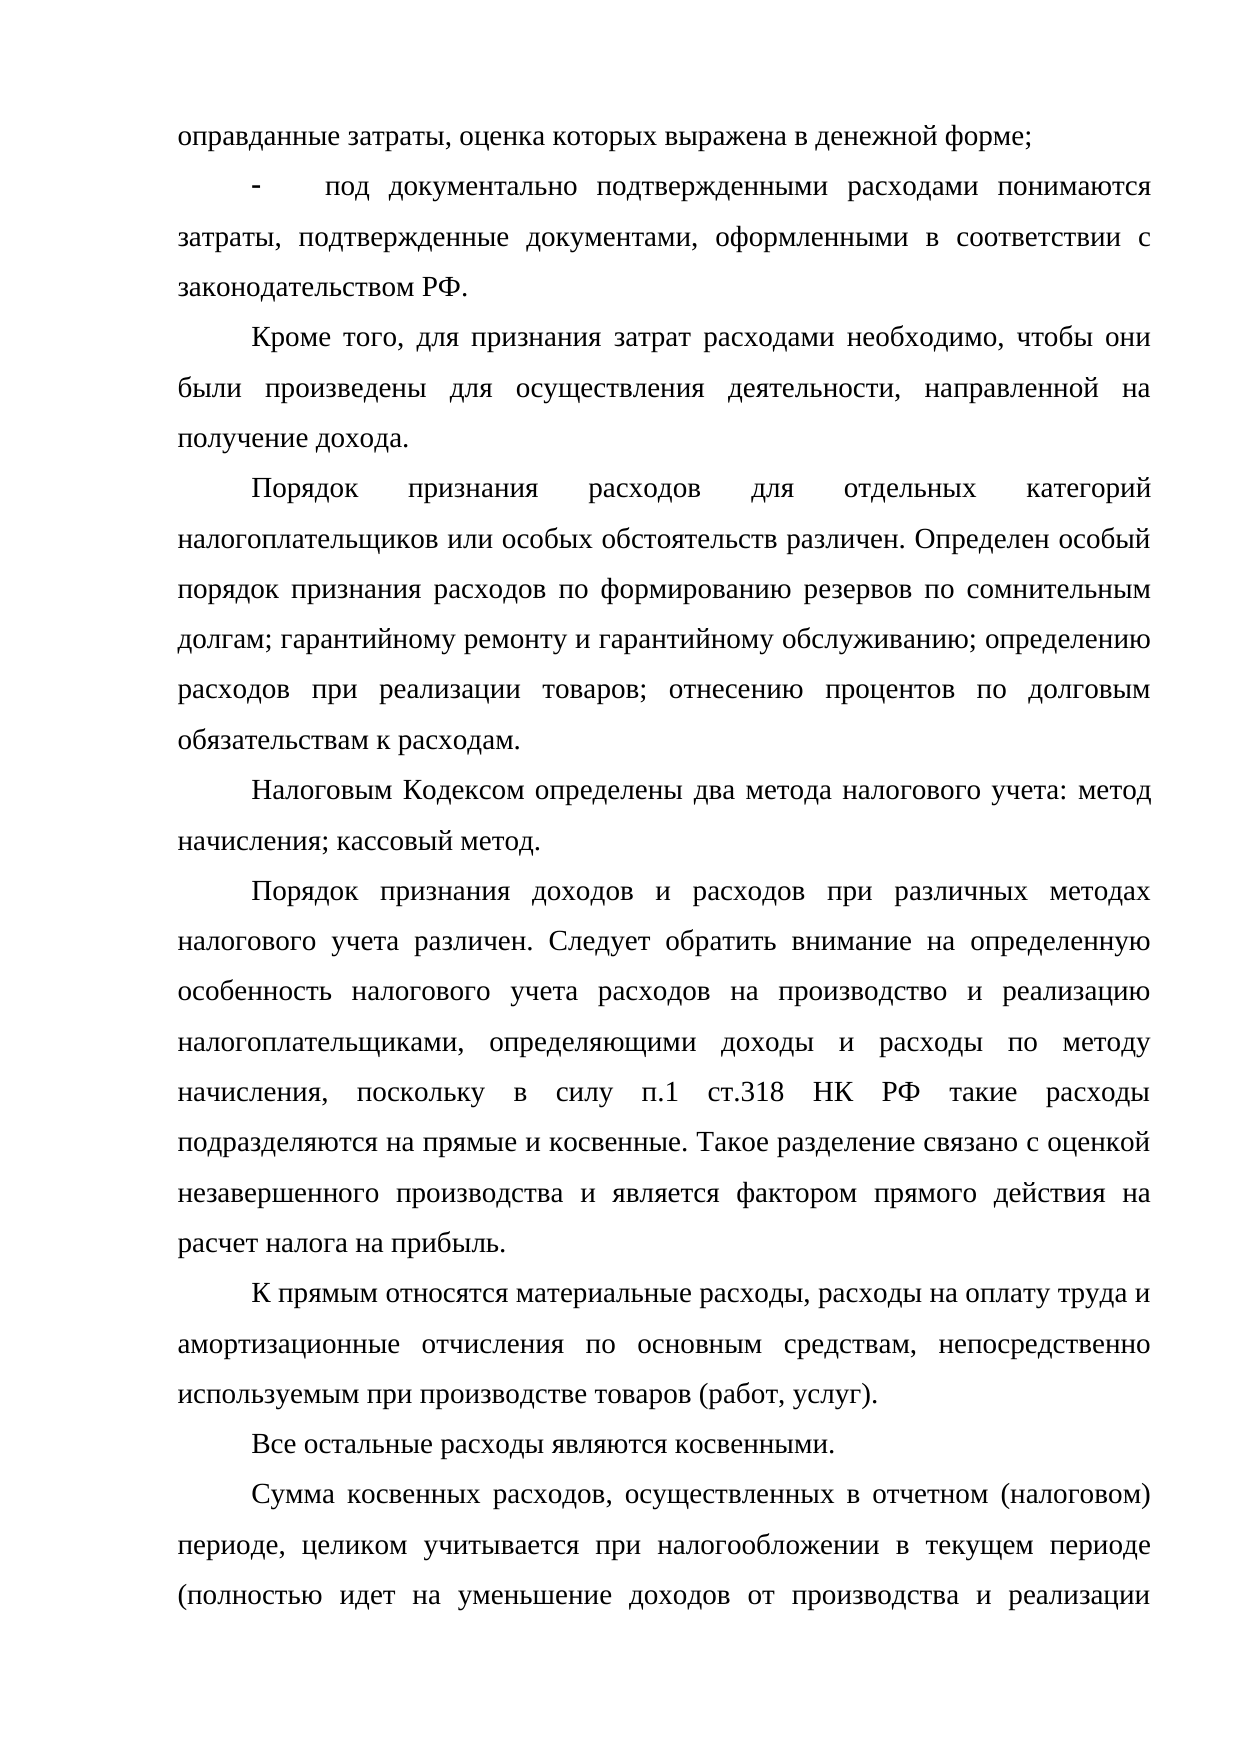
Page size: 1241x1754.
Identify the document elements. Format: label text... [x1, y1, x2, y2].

text Кроме того, для признания затрат расходами необходимо, чтобы они были произведены для осуществления деятельности, направленной на получение дохода. [177, 319, 1152, 454]
text К прямым относятся материальные расходы, расходы на оплату труда и амортизационные отчисления по основным средствам, непосредственно используемым при производстве товаров (работ, услуг). [177, 1275, 1152, 1409]
text Все остальные расходы являются косвенными. [177, 1426, 1152, 1460]
text Порядок признания расходов для отдельных категорий налогоплательщиков или особых обстоятельств различен. Определен особый порядок признания расходов по формированию резервов по сомнительным долгам; гарантийному ремонту и гарантийному обслуживанию; определению расходов при реализации товаров; отнесению процентов по долговым обязательствам к расходам. [177, 470, 1152, 756]
list под документально подтвержденными расходами понимаются затраты, подтвержденные документами, оформленными в соответствии с законодательством РФ. [177, 168, 1152, 303]
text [177, 1477, 1152, 1611]
text Налоговым Кодексом определены два метода налогового учета: метод начисления; кассовый метод. [177, 772, 1152, 856]
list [177, 118, 1152, 152]
text Порядок признания доходов и расходов при различных методах налогового учета различен. Следует обратить внимание на определенную особенность налогового учета расходов на производство и реализацию налогоплательщиками, определяющими доходы и расходы по методу начисления, поскольку в силу п.1 ст.318 НК РФ такие расходы подразделяются на прямые и косвенные. Такое разделение связано с оценкой незавершенного производства и является фактором прямого действия на расчет налога на прибыль. [177, 873, 1152, 1259]
